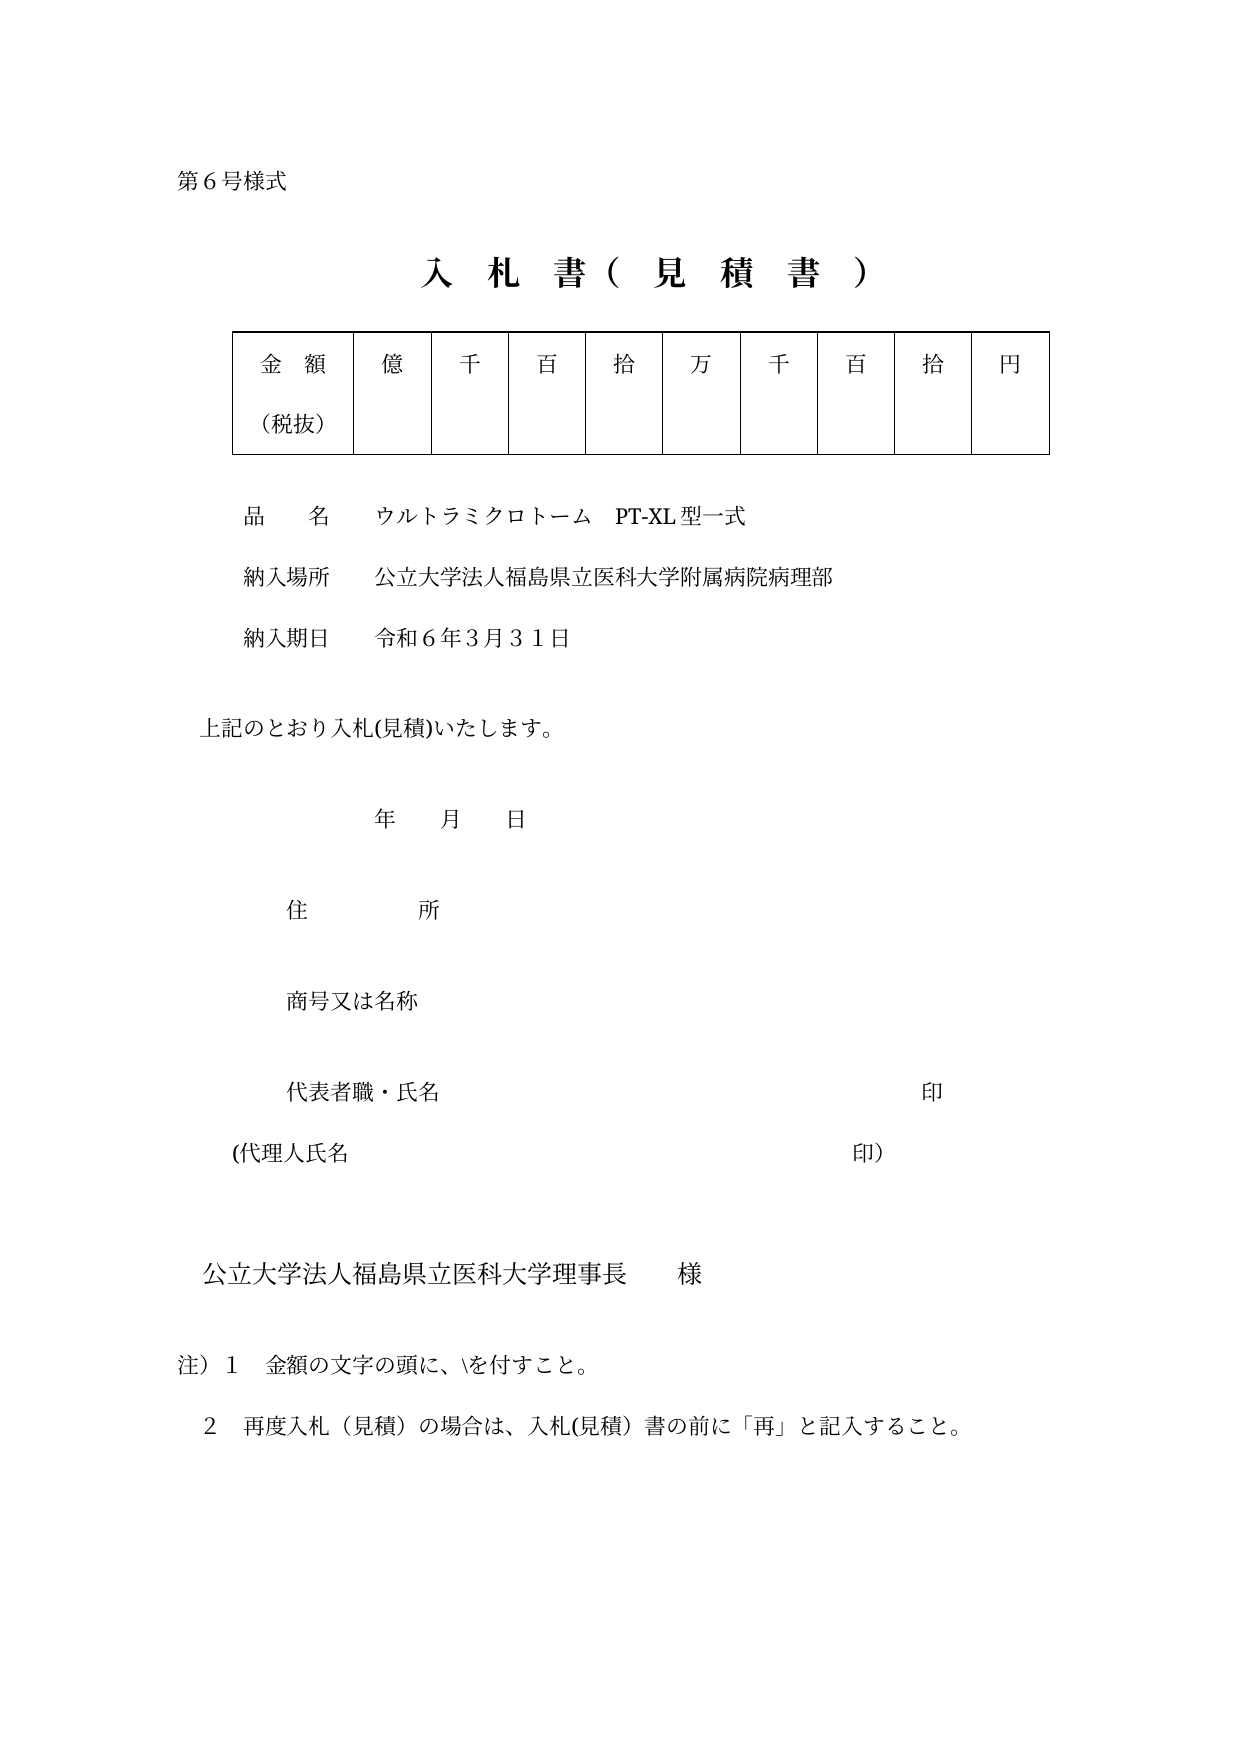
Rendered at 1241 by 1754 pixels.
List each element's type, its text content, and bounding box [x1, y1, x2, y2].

text 代表者職・氏名 印 [177, 1061, 1063, 1122]
table_header 円 [972, 333, 1049, 454]
text 第６号様式 [177, 149, 1063, 210]
text 商号又は名称 [177, 970, 1063, 1031]
text 入 札 書（ 見 積 書 ） [177, 240, 1063, 301]
table_header 百 [818, 333, 894, 454]
table_header 千 [432, 333, 508, 454]
text ２ 再度入札（見積）の場合は、入札(見積）書の前に「再」と記入すること。 [177, 1394, 1063, 1455]
table_header 金 額 （税抜） [233, 333, 353, 454]
table_header 拾 [895, 333, 971, 454]
text 注）１ 金額の文字の頭に、\を付すこと。 [177, 1334, 1063, 1394]
text 納入期日 令和６年３月３１日 [177, 606, 1063, 667]
table_header 千 [741, 333, 817, 454]
text 公立大学法人福島県立医科大学理事長 様 [177, 1243, 1063, 1303]
table_header 億 [354, 333, 431, 454]
text 上記のとおり入札(見積)いたします。 [177, 697, 1063, 758]
text 年 月 日 [177, 788, 1063, 849]
text 納入場所 公立大学法人福島県立医科大学附属病院病理部 [177, 546, 1063, 606]
table_header 万 [663, 333, 740, 454]
text 品 名 ウルトラミクロトーム PT-XL型一式 [177, 485, 1063, 546]
text 住 所 [177, 879, 1063, 940]
text (代理人氏名 印） [177, 1122, 1063, 1182]
table_header 百 [509, 333, 585, 454]
table_header 拾 [586, 333, 662, 454]
